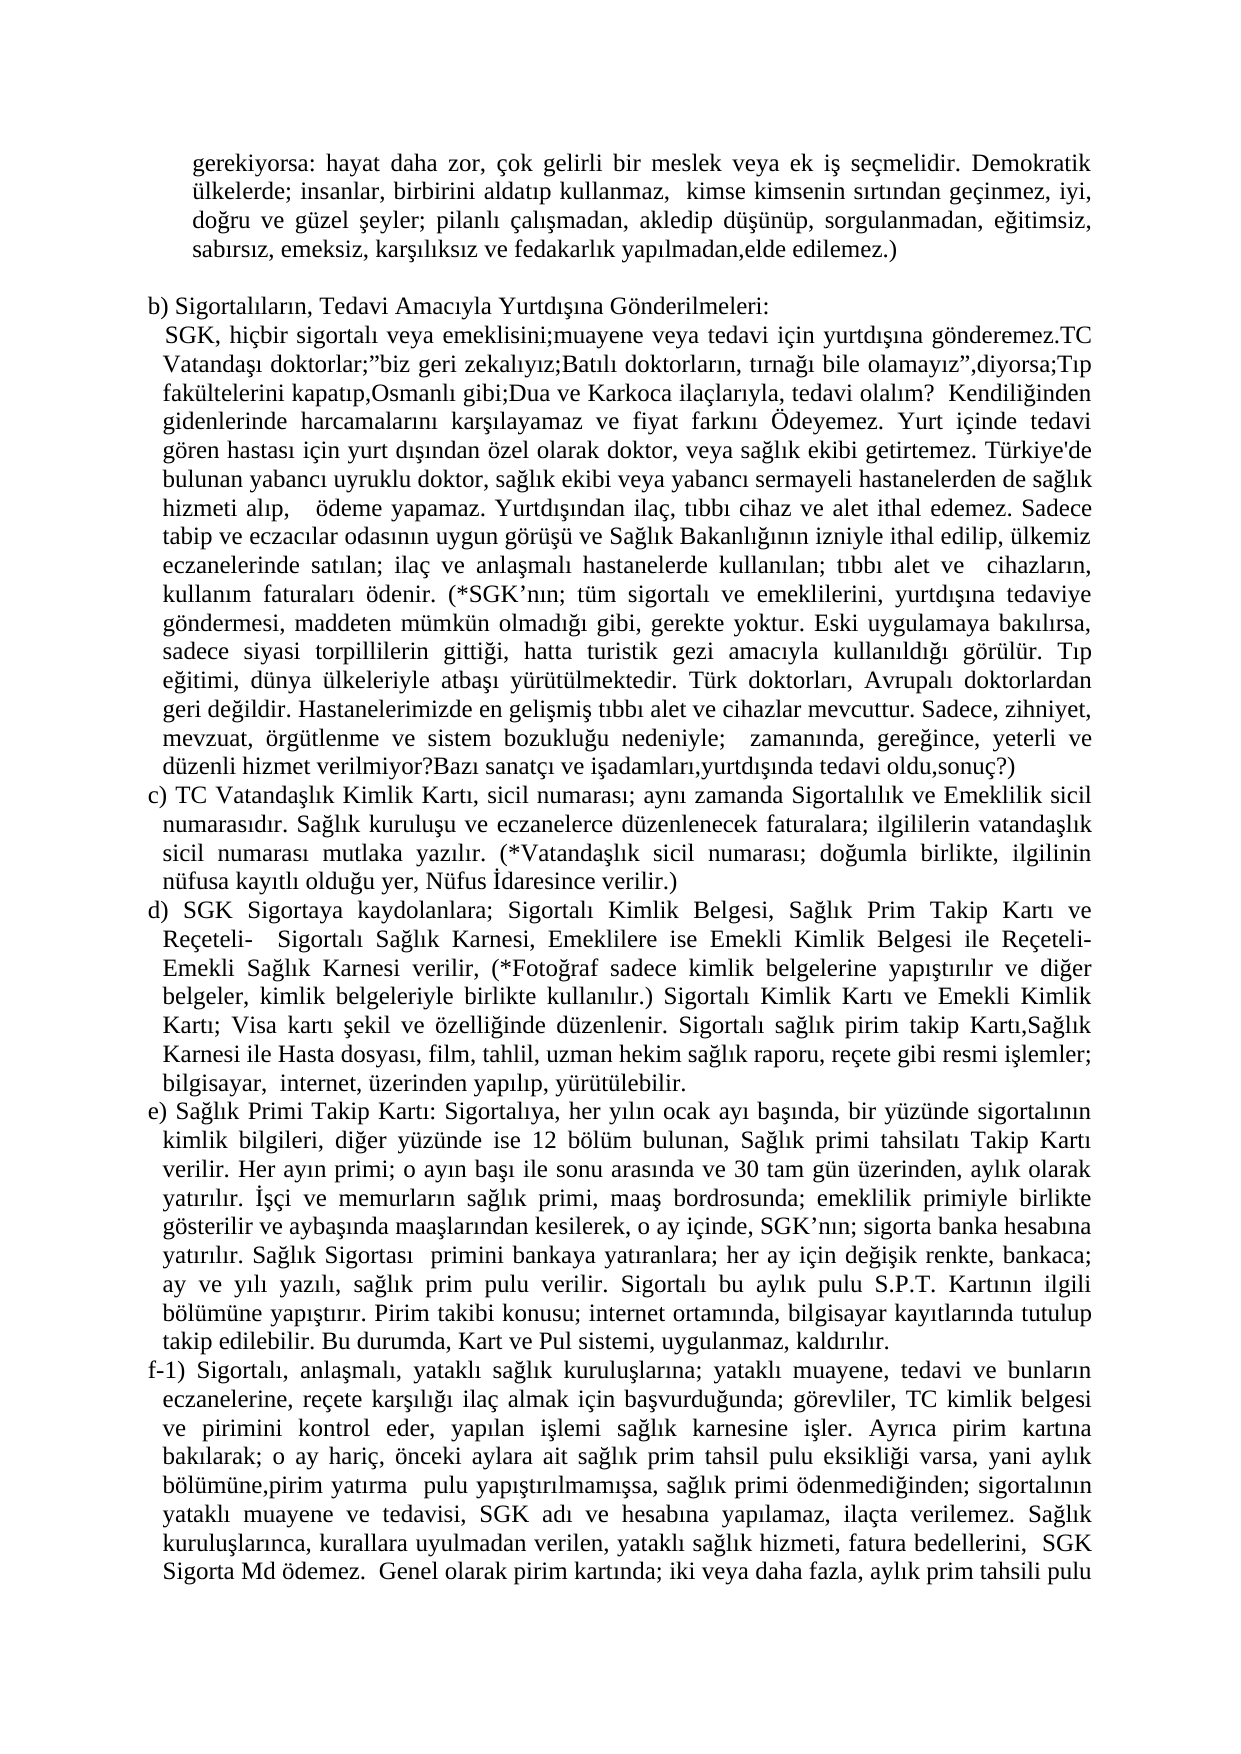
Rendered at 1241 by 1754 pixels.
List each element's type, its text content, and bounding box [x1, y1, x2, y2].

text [177, 148, 1093, 263]
text b) Sigortalıların, Tedavi Amacıyla Yurtdışına Gönderilmeleri: [148, 291, 1093, 320]
text e) Sağlık Primi Takip Kartı: Sigortalıya, her yılın ocak ayı başında, bir yüzünde sigortalının kimlik bilgileri, diğer yüzünde ise 12 bölüm bulunan, Sağlık primi tahsilatı Takip Kartı verilir. Her ayın primi; o ayın başı ile sonu arasında ve 30 tam gün üzerinden, aylık olarak yatırılır. İşçi ve memurların sağlık primi, maaş bordrosunda; emeklilik primiyle birlikte gösterilir ve aybaşında maaşlarından kesilerek, o ay içinde, SGK’nın; sigorta banka hesabına yatırılır. Sağlık Sigortası primini bankaya yatıranlara; her ay için değişik renkte, bankaca; ay ve yılı yazılı, sağlık prim pulu verilir. Sigortalı bu aylık pulu S.P.T. Kartının ilgili bölümüne yapıştırır. Pirim takibi konusu; internet ortamında, bilgisayar kayıtlarında tutulup takip edilebilir. Bu durumda, Kart ve Pul sistemi, uygulanmaz, kaldırılır. [148, 1096, 1093, 1355]
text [148, 1355, 1093, 1585]
text c) TC Vatandaşlık Kimlik Kartı, sicil numarası; aynı zamanda Sigortalılık ve Emeklilik sicil numarasıdır. Sağlık kuruluşu ve eczanelerce düzenlenecek faturalara; ilgililerin vatandaşlık sicil numarası mutlaka yazılır. (*Vatandaşlık sicil numarası; doğumla birlikte, ilgilinin nüfusa kayıtlı olduğu yer, Nüfus İdaresince verilir.) [148, 780, 1093, 895]
text SGK, hiçbir sigortalı veya emeklisini;muayene veya tedavi için yurtdışına gönderemez.TC Vatandaşı doktorlar;”biz geri zekalıyız;Batılı doktorların, tırnağı bile olamayız”,diyorsa;Tıp fakültelerini kapatıp,Osmanlı gibi;Dua ve Karkoca ilaçlarıyla, tedavi olalım? Kendiliğinden gidenlerinde harcamalarını karşılayamaz ve fiyat farkını Ödeyemez. Yurt içinde tedavi gören hastası için yurt dışından özel olarak doktor, veya sağlık ekibi getirtemez. Türkiye'de bulunan yabancı uyruklu doktor, sağlık ekibi veya yabancı sermayeli hastanelerden de sağlık hizmeti alıp, ödeme yapamaz. Yurtdışından ilaç, tıbbı cihaz ve alet ithal edemez. Sadece tabip ve eczacılar odasının uygun görüşü ve Sağlık Bakanlığının izniyle ithal edilip, ülkemiz eczanelerinde satılan; ilaç ve anlaşmalı hastanelerde kullanılan; tıbbı alet ve cihazların, kullanım faturaları ödenir. (*SGK’nın; tüm sigortalı ve emeklilerini, yurtdışına tedaviye göndermesi, maddeten mümkün olmadığı gibi, gerekte yoktur. Eski uygulamaya bakılırsa, sadece siyasi torpillilerin gittiği, hatta turistik gezi amacıyla kullanıldığı görülür. Tıp eğitimi, dünya ülkeleriyle atbaşı yürütülmektedir. Türk doktorları, Avrupalı doktorlardan geri değildir. Hastanelerimizde en gelişmiş tıbbı alet ve cihazlar mevcuttur. Sadece, zihniyet, mevzuat, örgütlenme ve sistem bozukluğu nedeniyle; zamanında, gereğince, yeterli ve düzenli hizmet verilmiyor?Bazı sanatçı ve işadamları,yurtdışında tedavi oldu,sonuç?) [148, 320, 1093, 780]
text d) SGK Sigortaya kaydolanlara; Sigortalı Kimlik Belgesi, Sağlık Prim Takip Kartı ve Reçeteli- Sigortalı Sağlık Karnesi, Emeklilere ise Emekli Kimlik Belgesi ile Reçeteli- Emekli Sağlık Karnesi verilir, (*Fotoğraf sadece kimlik belgelerine yapıştırılır ve diğer belgeler, kimlik belgeleriyle birlikte kullanılır.) Sigortalı Kimlik Kartı ve Emekli Kimlik Kartı; Visa kartı şekil ve özelliğinde düzenlenir. Sigortalı sağlık pirim takip Kartı,Sağlık Karnesi ile Hasta dosyası, film, tahlil, uzman hekim sağlık raporu, reçete gibi resmi işlemler; bilgisayar, internet, üzerinden yapılıp, yürütülebilir. [148, 895, 1093, 1096]
